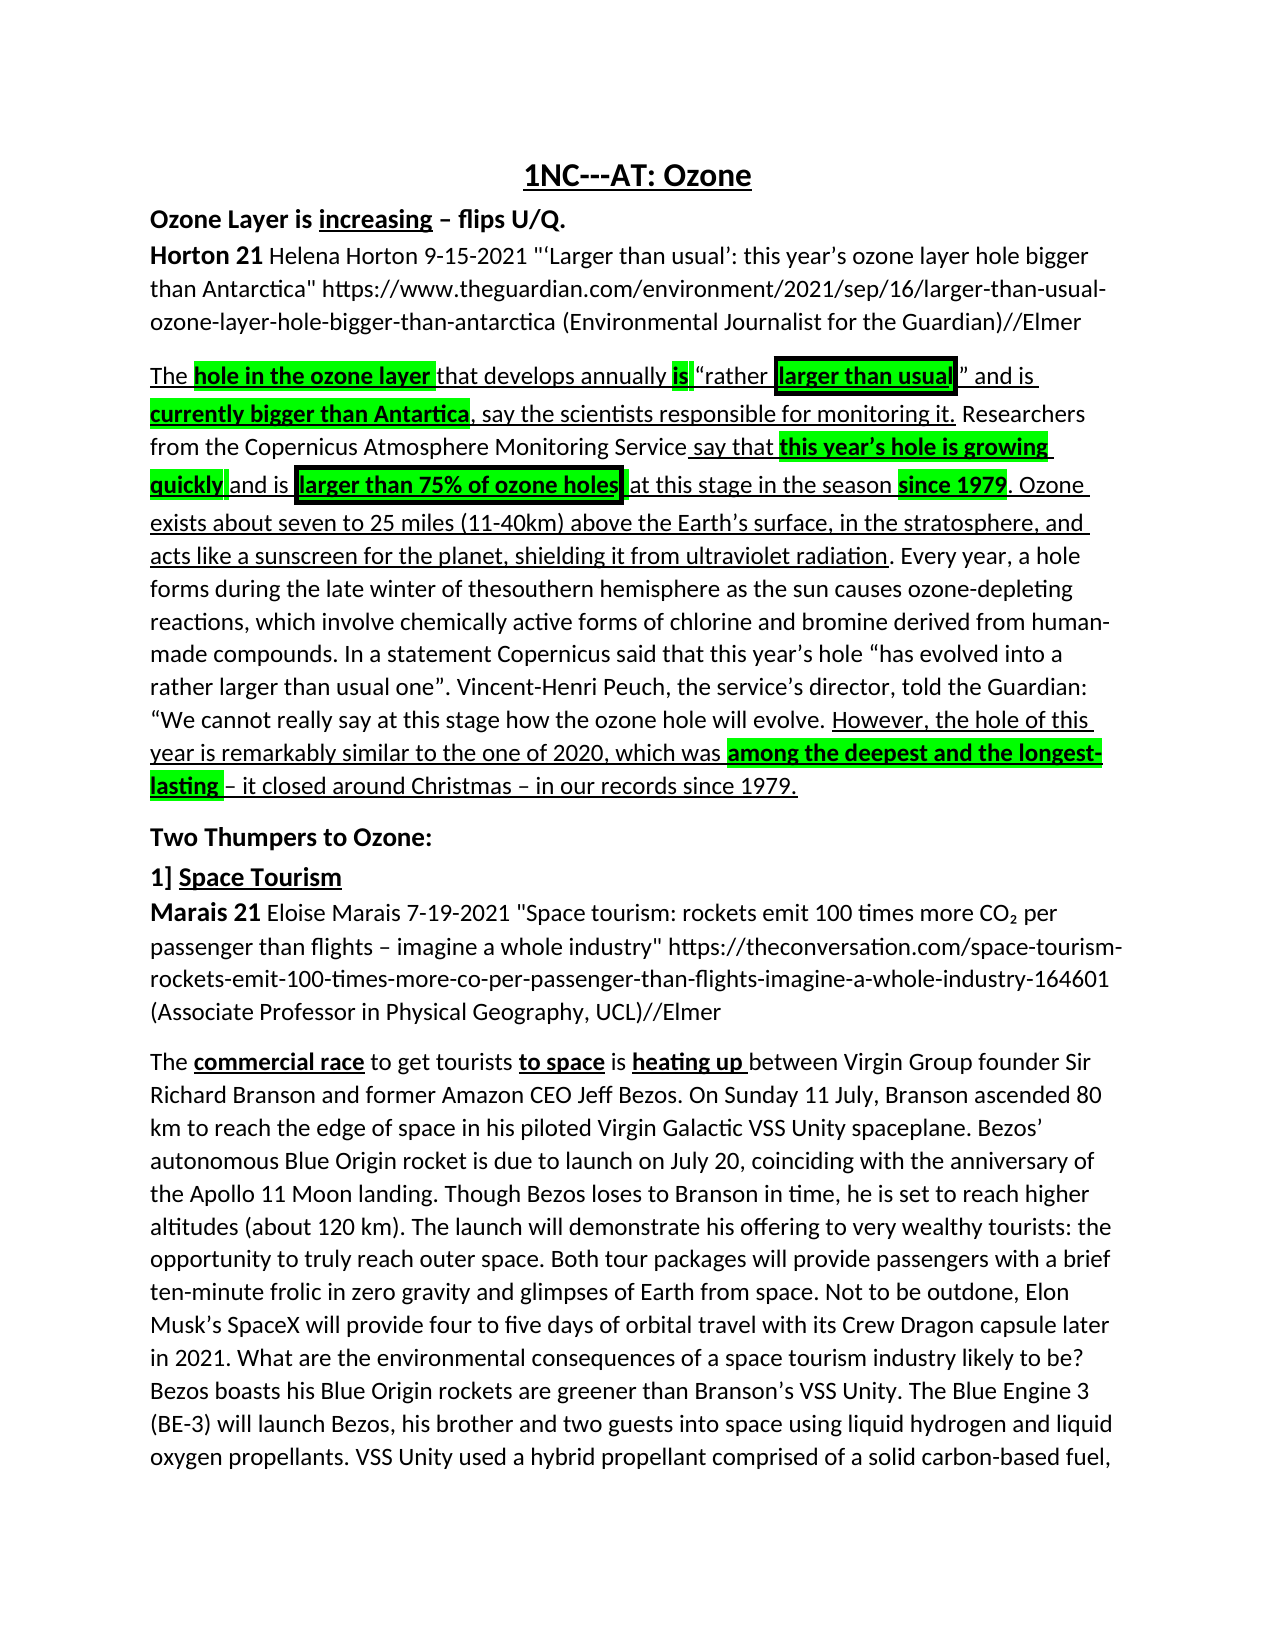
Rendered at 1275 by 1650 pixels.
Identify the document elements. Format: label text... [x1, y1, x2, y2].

text Horton 21 Helena Horton 9-15-2021 "‘Larger than usual’: this year’s ozone layer hole bigger than Antarctica" https://www.theguardian.com/environment/2021/sep/16/larger-than-usual-ozone-layer-hole-bigger-than-antarctica (Environmental Journalist for the Guardian)//Elmer [150, 238, 1125, 337]
subtitle Ozone Layer is increasing – flips U/Q. [150, 202, 1125, 235]
text Marais 21 Eloise Marais 7-19-2021 "Space tourism: rockets emit 100 times more CO₂ per passenger than flights – imagine a whole industry" https://theconversation.com/space-tourism-rockets-emit-100-times-more-co-per-passenger-than-flights-imagine-a-whole-industry-164601 (Associate Professor in Physical Geography, UCL)//Elmer [150, 895, 1125, 1027]
subtitle 1] Space Tourism [150, 860, 1125, 893]
subtitle 1NC---AT: Ozone [150, 154, 1125, 195]
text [150, 1046, 1125, 1472]
subtitle Two Thumpers to Ozone: [150, 820, 1125, 853]
text The hole in the ozone layer that develops annually is “rather larger than usual” and is currently bigger than Antartica, say the scientists responsible for monitoring it. Researchers from the Copernicus Atmosphere Monitoring Service say that this year’s hole is growing quickly and is larger than 75% of ozone holes at this stage in the season since 1979. Ozone exists about seven to 25 miles (11-40km) above the Earth’s surface, in the stratosphere, and acts like a sunscreen for the planet, shielding it from ultraviolet radiation. Every year, a hole forms during the late winter of thesouthern hemisphere as the sun causes ozone-depleting reactions, which involve chemically active forms of chlorine and bromine derived from human-made compounds. In a statement Copernicus said that this year’s hole “has evolved into a rather larger than usual one”. Vincent-Henri Peuch, the service’s director, told the Guardian: “We cannot really say at this stage how the ozone hole will evolve. However, the hole of this year is remarkably similar to the one of 2020, which was among the deepest and the longest-lasting – it closed around Christmas – in our records since 1979. [150, 356, 1125, 801]
